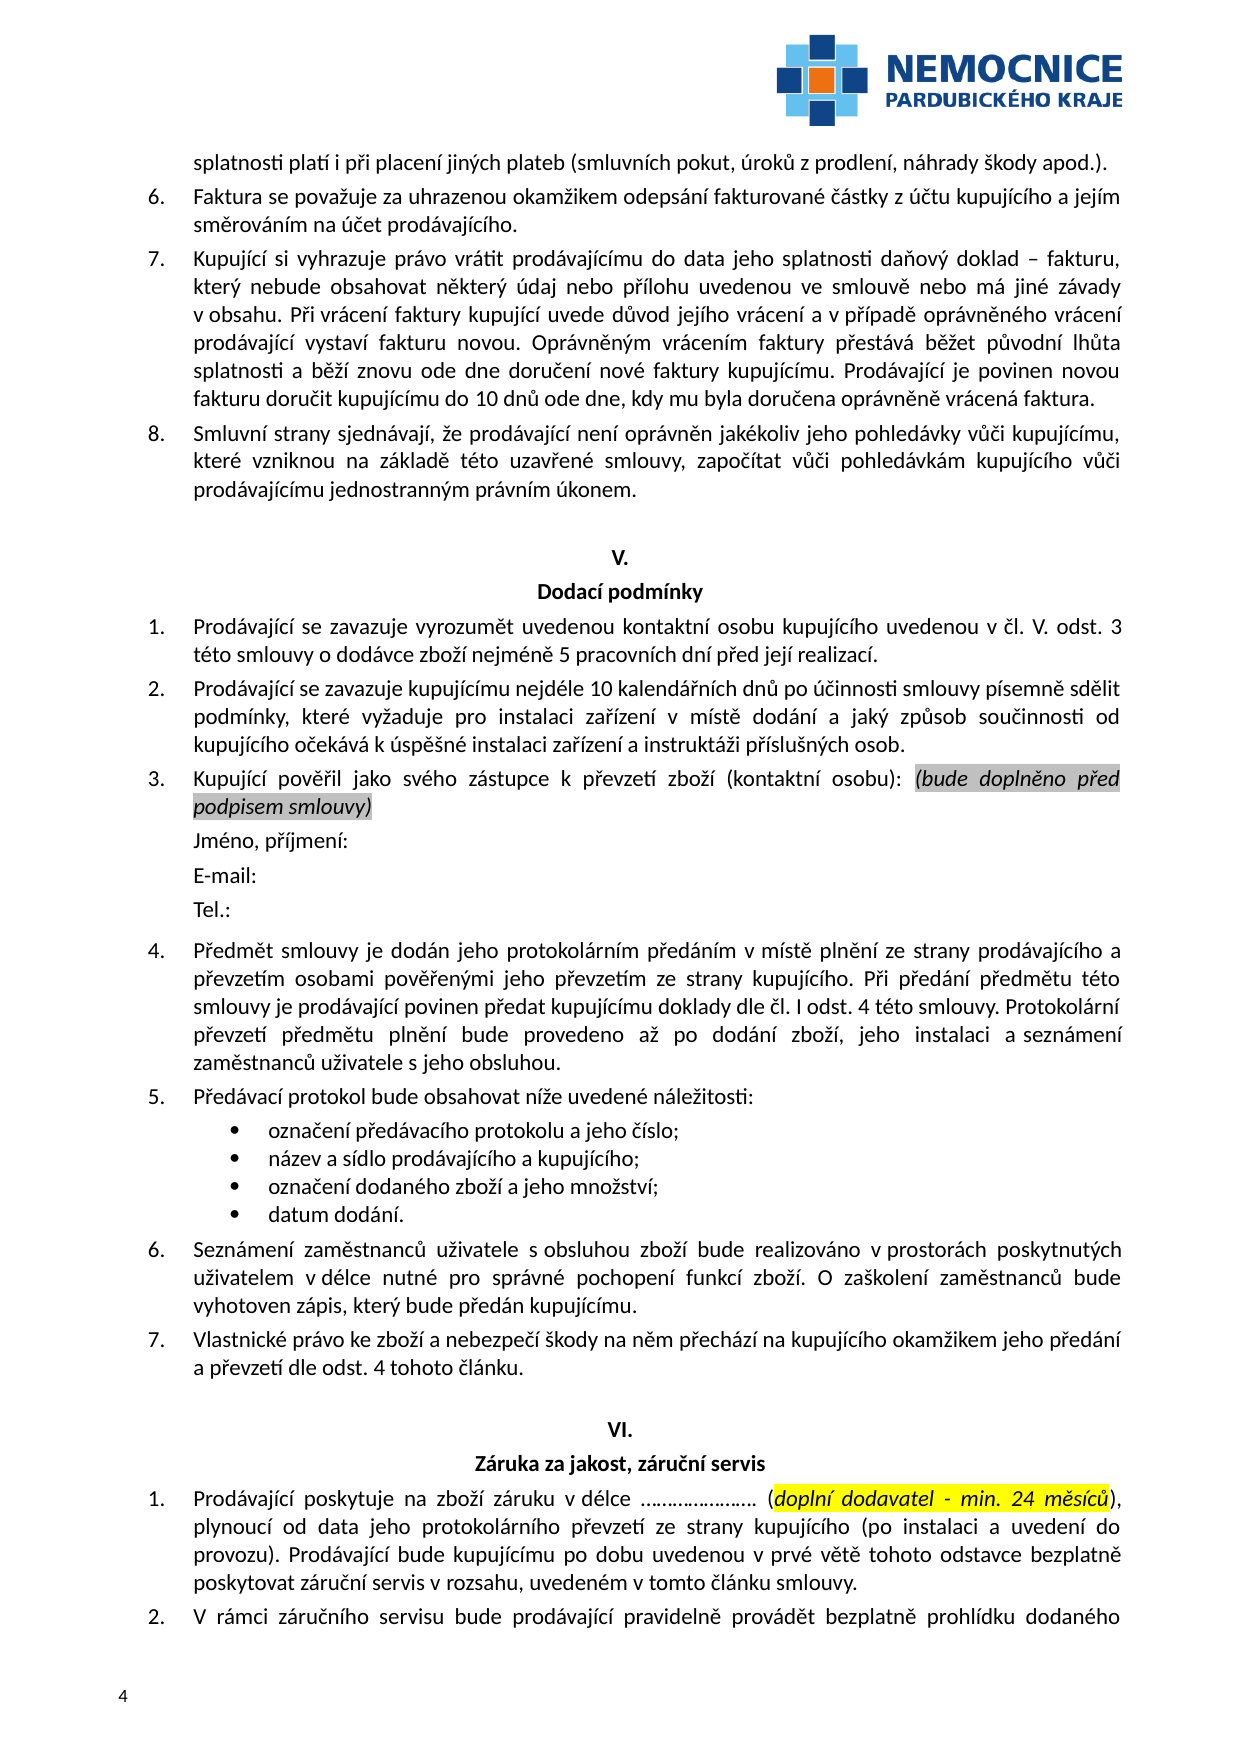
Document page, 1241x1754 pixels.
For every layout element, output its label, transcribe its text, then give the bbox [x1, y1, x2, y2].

list Kupující si vyhrazuje právo vrátit prodávajícímu do data jeho splatnosti daňový doklad – fakturu, který nebude obsahovat některý údaj nebo přílohu uvedenou ve smlouvě nebo má jiné závady v obsahu. Při vrácení faktury kupující uvede důvod jejího vrácení a v případě oprávněného vrácení prodávající vystaví fakturu novou. Oprávněným vrácením faktury přestává běžet původní lhůta splatnosti a běží znovu ode dne doručení nové faktury kupujícímu. Prodávající je povinen novou fakturu doručit kupujícímu do 10 dnů ode dne, kdy mu byla doručena oprávněně vrácená faktura. [148, 244, 1122, 412]
list datum dodání. [231, 1200, 1122, 1228]
text Tel.: [193, 895, 1122, 923]
list Seznámení zaměstnanců uživatele s obsluhou zboží bude realizováno v prostorách poskytnutých uživatelem v délce nutné pro správné pochopení funkcí zboží. O zaškolení zaměstnanců bude vyhotoven zápis, který bude předán kupujícímu. [148, 1235, 1122, 1319]
text E-mail: [193, 861, 1122, 889]
picture [775, 33, 1123, 127]
list Předmět smlouvy je dodán jeho protokolárním předáním v místě plnění ze strany prodávajícího a převzetím osobami pověřenými jeho převzetím ze strany kupujícího. Při předání předmětu této smlouvy je prodávající povinen předat kupujícímu doklady dle čl. I odst. 4 této smlouvy. Protokolární převzetí předmětu plnění bude provedeno až po dodání zboží, jeho instalaci a seznámení zaměstnanců uživatele s jeho obsluhou. [148, 936, 1122, 1076]
list Prodávající se zavazuje vyrozumět uvedenou kontaktní osobu kupujícího uvedenou v čl. V. odst. 3 této smlouvy o dodávce zboží nejméně 5 pracovních dní před její realizací. [148, 612, 1122, 668]
list označení předávacího protokolu a jeho číslo; [231, 1116, 1122, 1144]
list Vlastnické právo ke zboží a nebezpečí škody na něm přechází na kupujícího okamžikem jeho předání a převzetí dle odst. 4 tohoto článku. [148, 1325, 1122, 1381]
text Jméno, příjmení: [193, 827, 1122, 855]
text VI. [118, 1415, 1122, 1443]
list označení dodaného zboží a jeho množství; [231, 1172, 1122, 1200]
text Dodací podmínky [118, 577, 1122, 606]
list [148, 148, 1122, 176]
list Kupující pověřil jako svého zástupce k převzetí zboží (kontaktní osobu): (bude doplněno před podpisem smlouvy) [148, 764, 1122, 820]
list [148, 1602, 1122, 1630]
list Předávací protokol bude obsahovat níže uvedené náležitosti: [148, 1082, 1122, 1110]
text v. [118, 543, 1122, 571]
text Záruka za jakost, záruční servis [118, 1449, 1122, 1478]
list Smluvní strany sjednávají, že prodávající není oprávněn jakékoliv jeho pohledávky vůči kupujícímu, které vzniknou na základě této uzavřené smlouvy, započítat vůči pohledávkám kupujícího vůči prodávajícímu jednostranným právním úkonem. [148, 419, 1122, 503]
list Faktura se považuje za uhrazenou okamžikem odepsání fakturované částky z účtu kupujícího a jejím směrováním na účet prodávajícího. [148, 182, 1122, 238]
list název a sídlo prodávajícího a kupujícího; [231, 1144, 1122, 1172]
list Prodávající poskytuje na zboží záruku v délce …………………. (doplní dodavatel - min. 24 měsíců), plynoucí od data jeho protokolárního převzetí ze strany kupujícího (po instalaci a uvedení do provozu). Prodávající bude kupujícímu po dobu uvedenou v prvé větě tohoto odstavce bezplatně poskytovat záruční servis v rozsahu, uvedeném v tomto článku smlouvy. [148, 1484, 1122, 1596]
list Prodávající se zavazuje kupujícímu nejdéle 10 kalendářních dnů po účinnosti smlouvy písemně sdělit podmínky, které vyžaduje pro instalaci zařízení v místě dodání a jaký způsob součinnosti od kupujícího očekává k úspěšné instalaci zařízení a instruktáži příslušných osob. [148, 674, 1122, 758]
